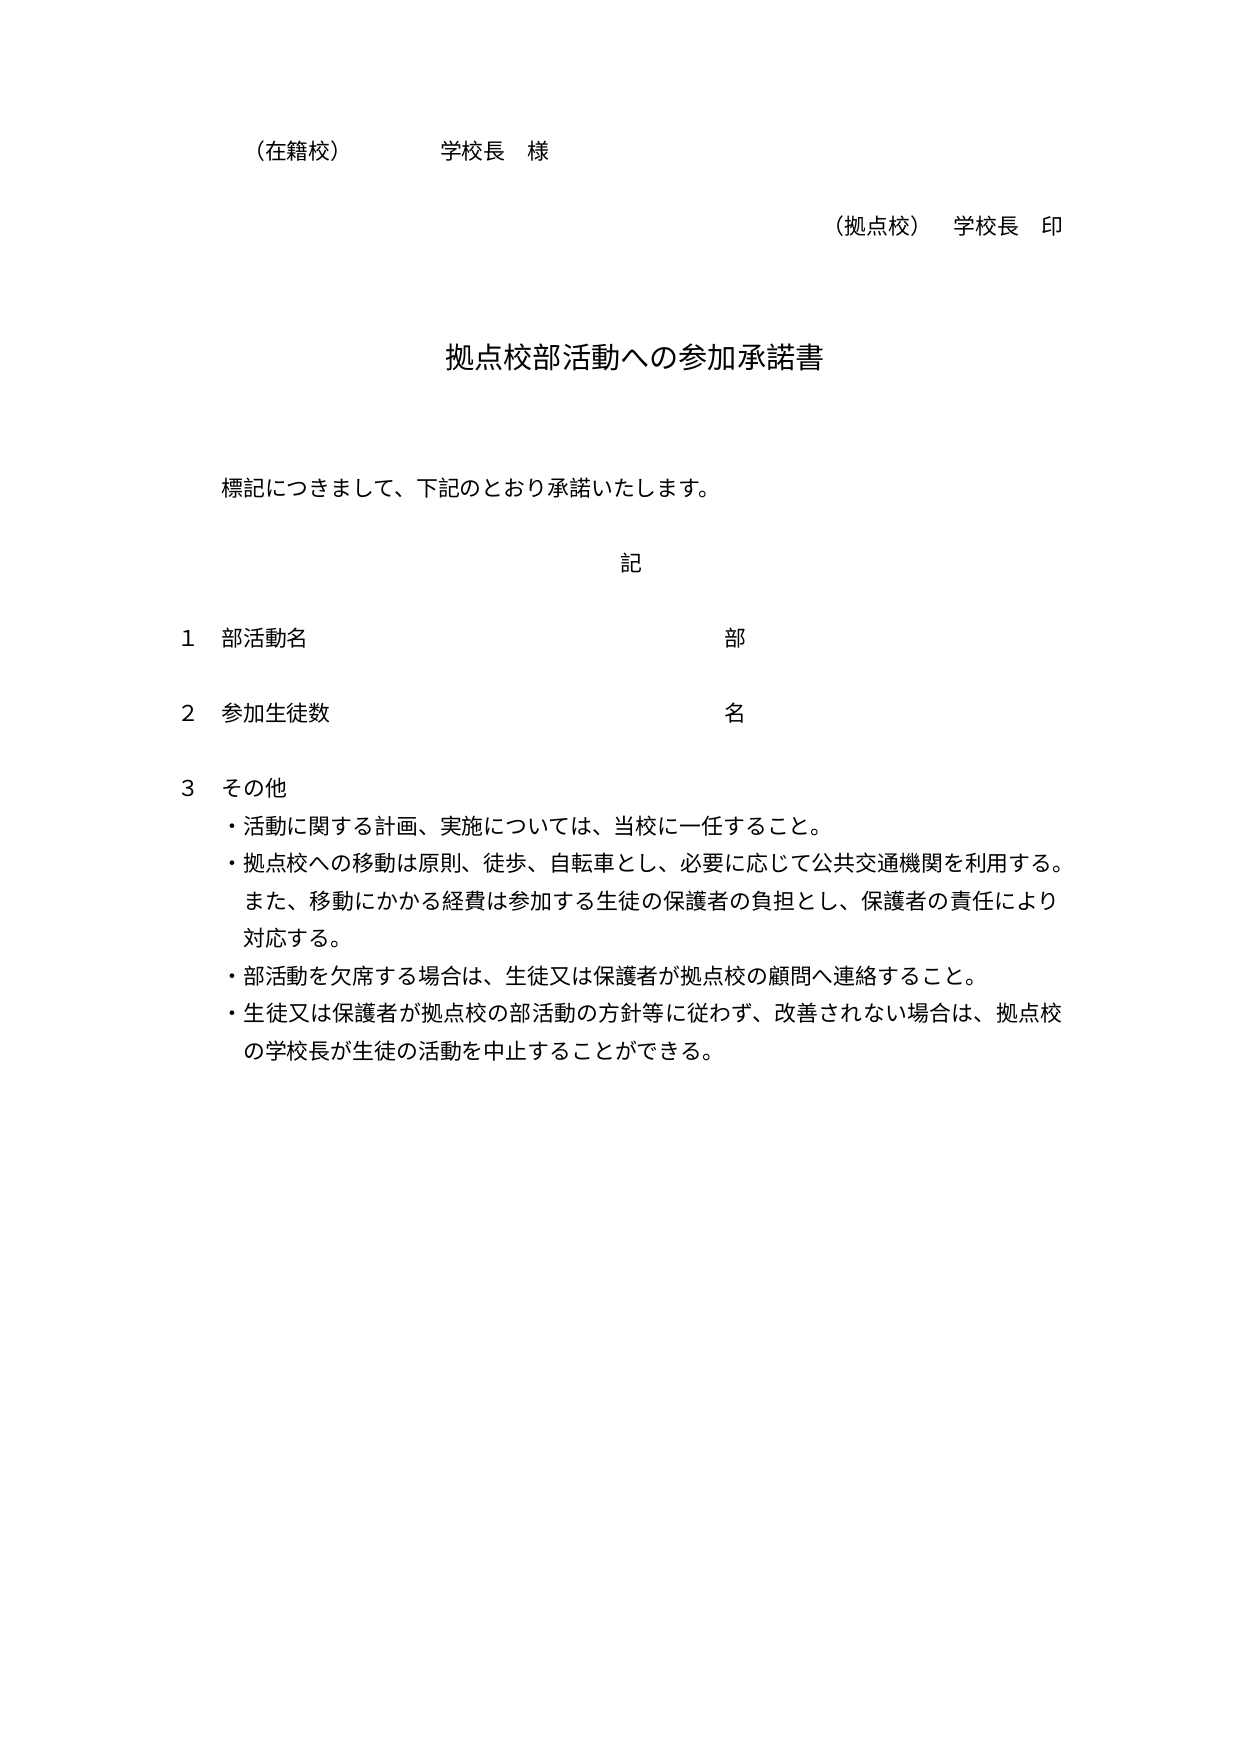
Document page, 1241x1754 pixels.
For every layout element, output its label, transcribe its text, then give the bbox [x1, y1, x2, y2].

text ２ 参加生徒数 名 [177, 693, 1063, 731]
text １ 部活動名 部 [177, 618, 1063, 656]
text ・活動に関する計画、実施については、当校に一任すること。 [177, 806, 1063, 843]
text ・生徒又は保護者が拠点校の部活動の方針等に従わず、改善されない場合は、拠点校の学校長が生徒の活動を中止することができる。 [177, 993, 1063, 1068]
text ・部活動を欠席する場合は、生徒又は保護者が拠点校の顧問へ連絡すること。 [177, 956, 1063, 993]
text ３ その他 [177, 768, 1063, 806]
text （在籍校） 学校長 様 [177, 131, 1063, 168]
text （拠点校） 学校長 印 [177, 206, 1063, 243]
text また、移動にかかる経費は参加する生徒の保護者の負担とし、保護者の責任により対応する。 [177, 881, 1063, 956]
text 標記につきまして、下記のとおり承諾いたします。 [177, 468, 1063, 506]
text 記 [177, 543, 1063, 581]
text 拠点校部活動への参加承諾書 [177, 318, 1063, 393]
text ・拠点校への移動は原則、徒歩、自転車とし、必要に応じて公共交通機関を利用する。 [177, 843, 1063, 881]
